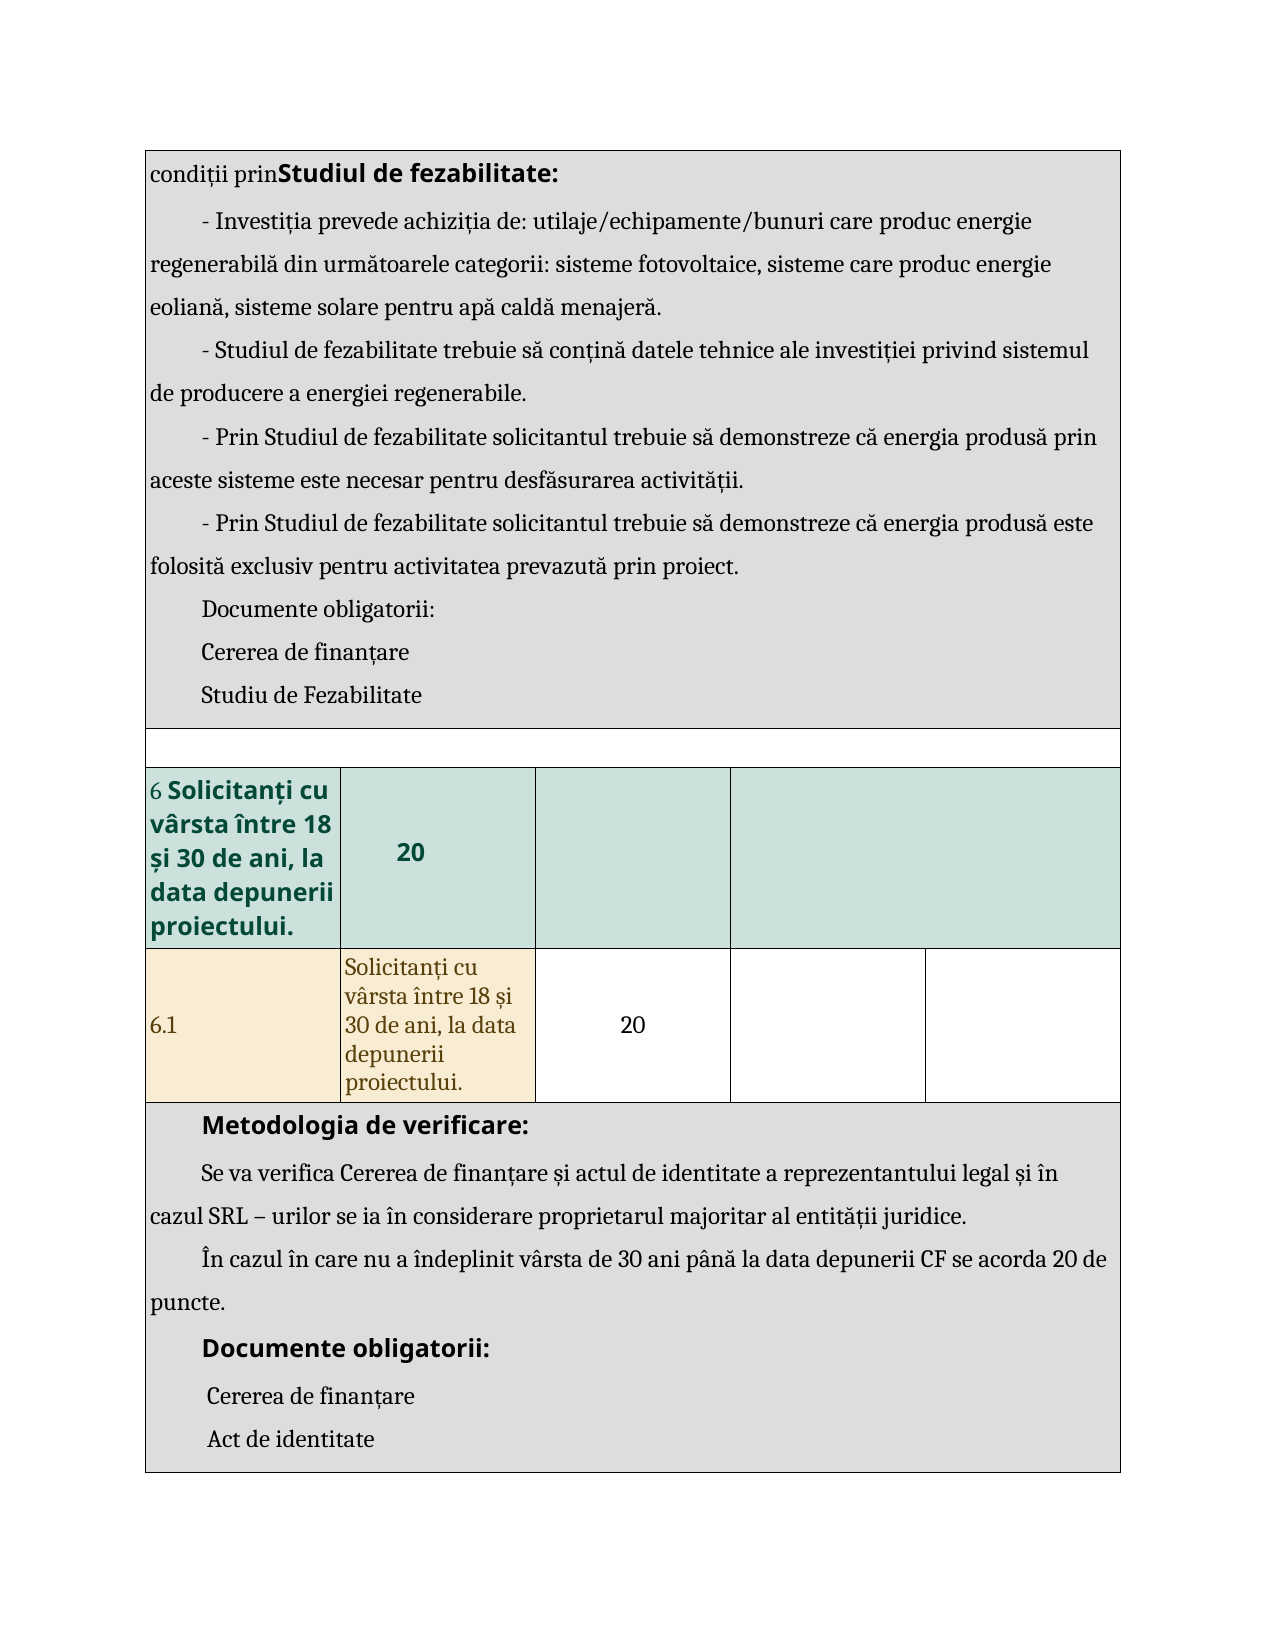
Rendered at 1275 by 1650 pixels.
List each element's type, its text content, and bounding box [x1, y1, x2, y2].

table_cell 6 Solicitanți cu vârsta între 18 și 30 de ani, la data depunerii proiectului. [146, 768, 340, 948]
table_cell Solicitanți cu vârsta între 18 și 30 de ani, la data depunerii proiectului. [341, 949, 535, 1102]
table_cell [146, 151, 1120, 728]
table_cell Metodologia de verificare: Se va verifica Cererea de finanțare și actul de identitate a reprezentantului legal și în cazul SRL – urilor se ia în considerare proprietarul majoritar al entității juridice. În cazul în care nu a îndeplinit vârsta de 30 ani până la data depunerii CF se acorda 20 de puncte. Documente obligatorii: Cererea de finanțare Act de identitate [146, 1103, 1120, 1472]
table_cell 6.1 [146, 949, 340, 1102]
table_cell 20 [341, 768, 535, 948]
table_cell 20 [536, 949, 730, 1102]
table_cell [731, 768, 1120, 948]
table_cell [926, 949, 1120, 1102]
table_cell [731, 949, 925, 1102]
table_cell [536, 768, 730, 948]
table_cell [146, 729, 1120, 767]
